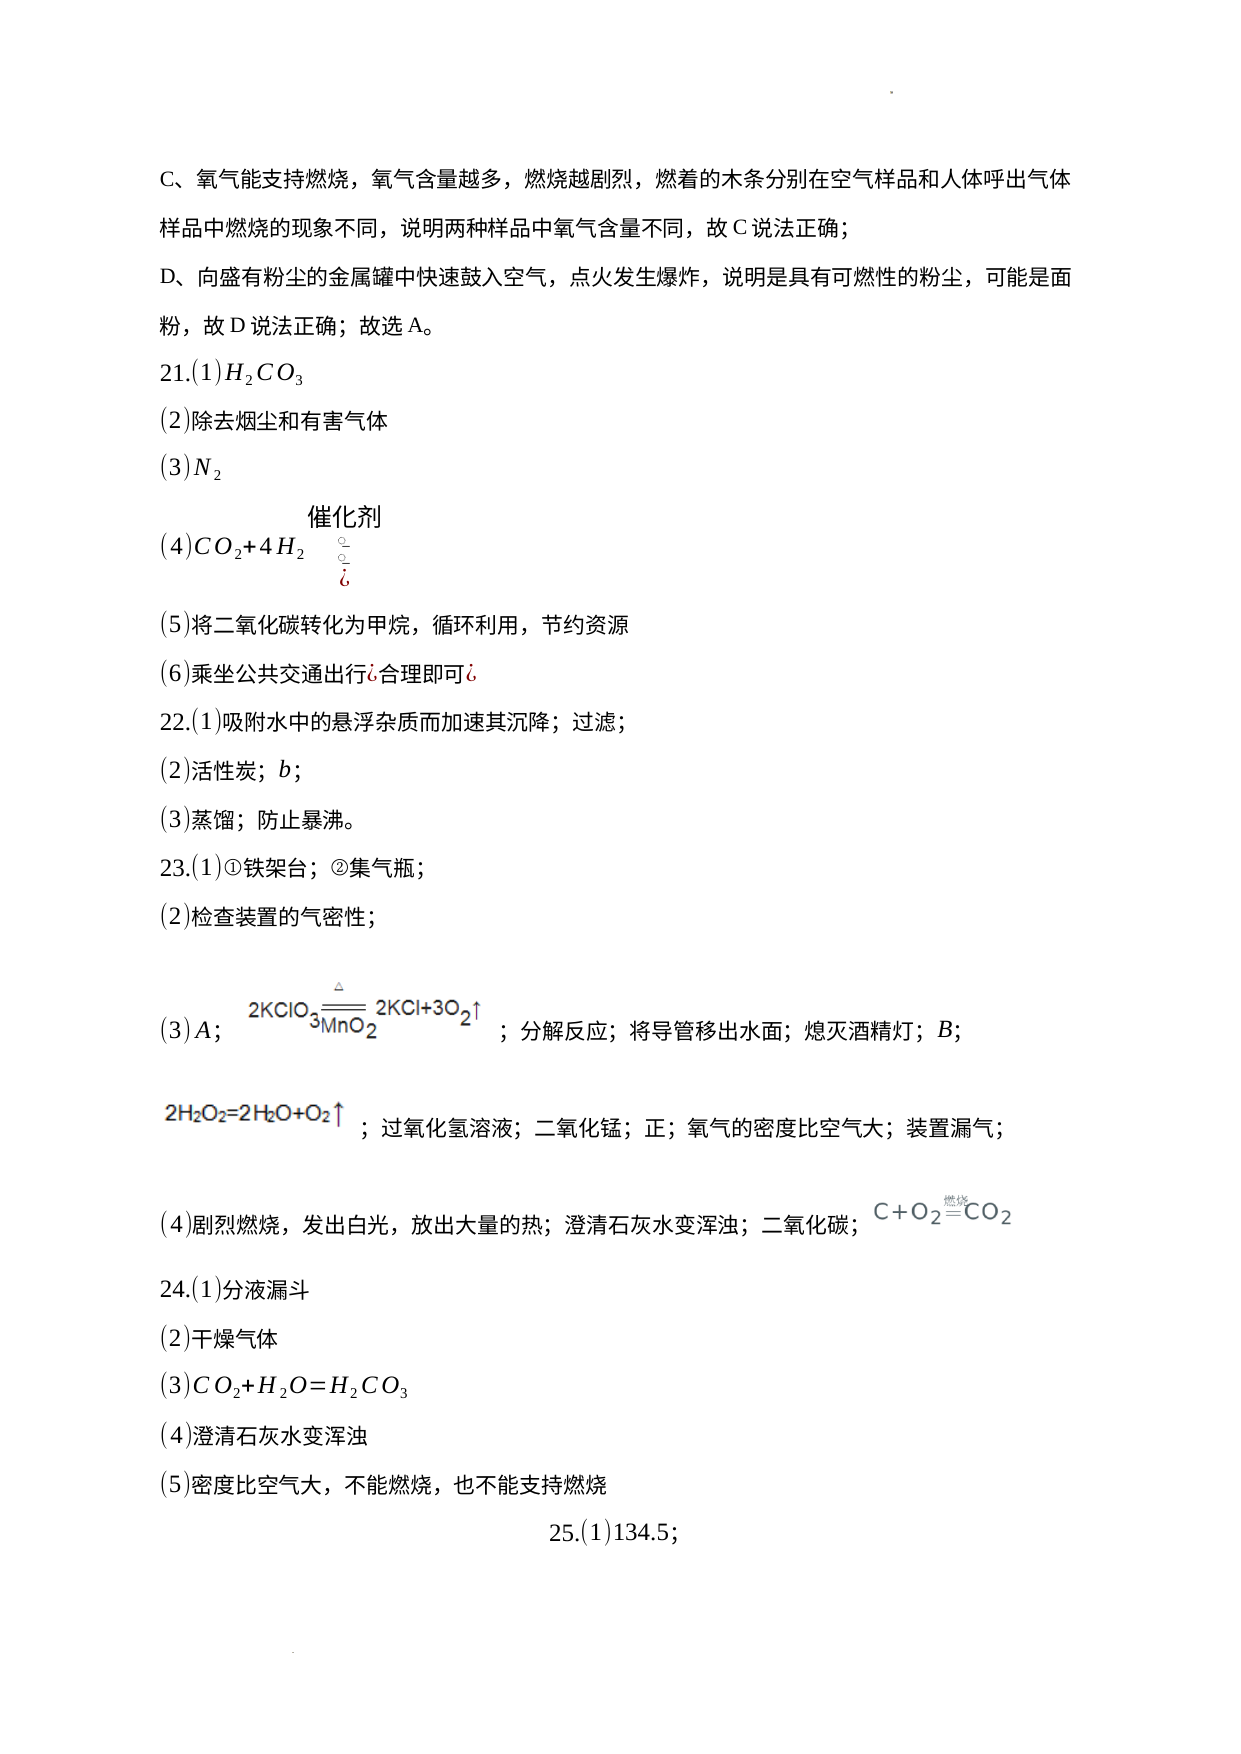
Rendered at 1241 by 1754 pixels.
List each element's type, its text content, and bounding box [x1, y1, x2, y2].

list ；过氧化氢溶液；二氧化锰；正；氧气的密度比空气大；装置漏气； 剧烈燃烧，发出白光，放出大量的热；澄清石灰水变浑浊；二氧化碳； [159, 1094, 1081, 1257]
list 22.吸附水中的悬浮杂质而加速其沉降；过滤； 活性炭；； 蒸馏；防止暴沸。 23.铁架台；集气瓶； 检查装置的气密性； ；；分解反应；将导管移出水面；熄灭酒精灯；； [159, 705, 1081, 1078]
text 乘坐公共交通出行合理即可 [159, 656, 1081, 689]
text 将二氧化碳转化为甲烷，循环利用，节约资源 [159, 608, 1081, 641]
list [159, 162, 1081, 341]
picture [159, 1094, 360, 1135]
list 21. [159, 357, 1081, 389]
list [159, 1516, 1081, 1548]
picture [234, 981, 499, 1042]
picture [870, 1191, 1018, 1227]
list 24.分液漏斗 干燥气体 澄清石灰水变浑浊 密度比空气大，不能燃烧，也不能支持燃烧 [159, 1273, 1081, 1500]
text 除去烟尘和有害气体 [159, 403, 1081, 436]
